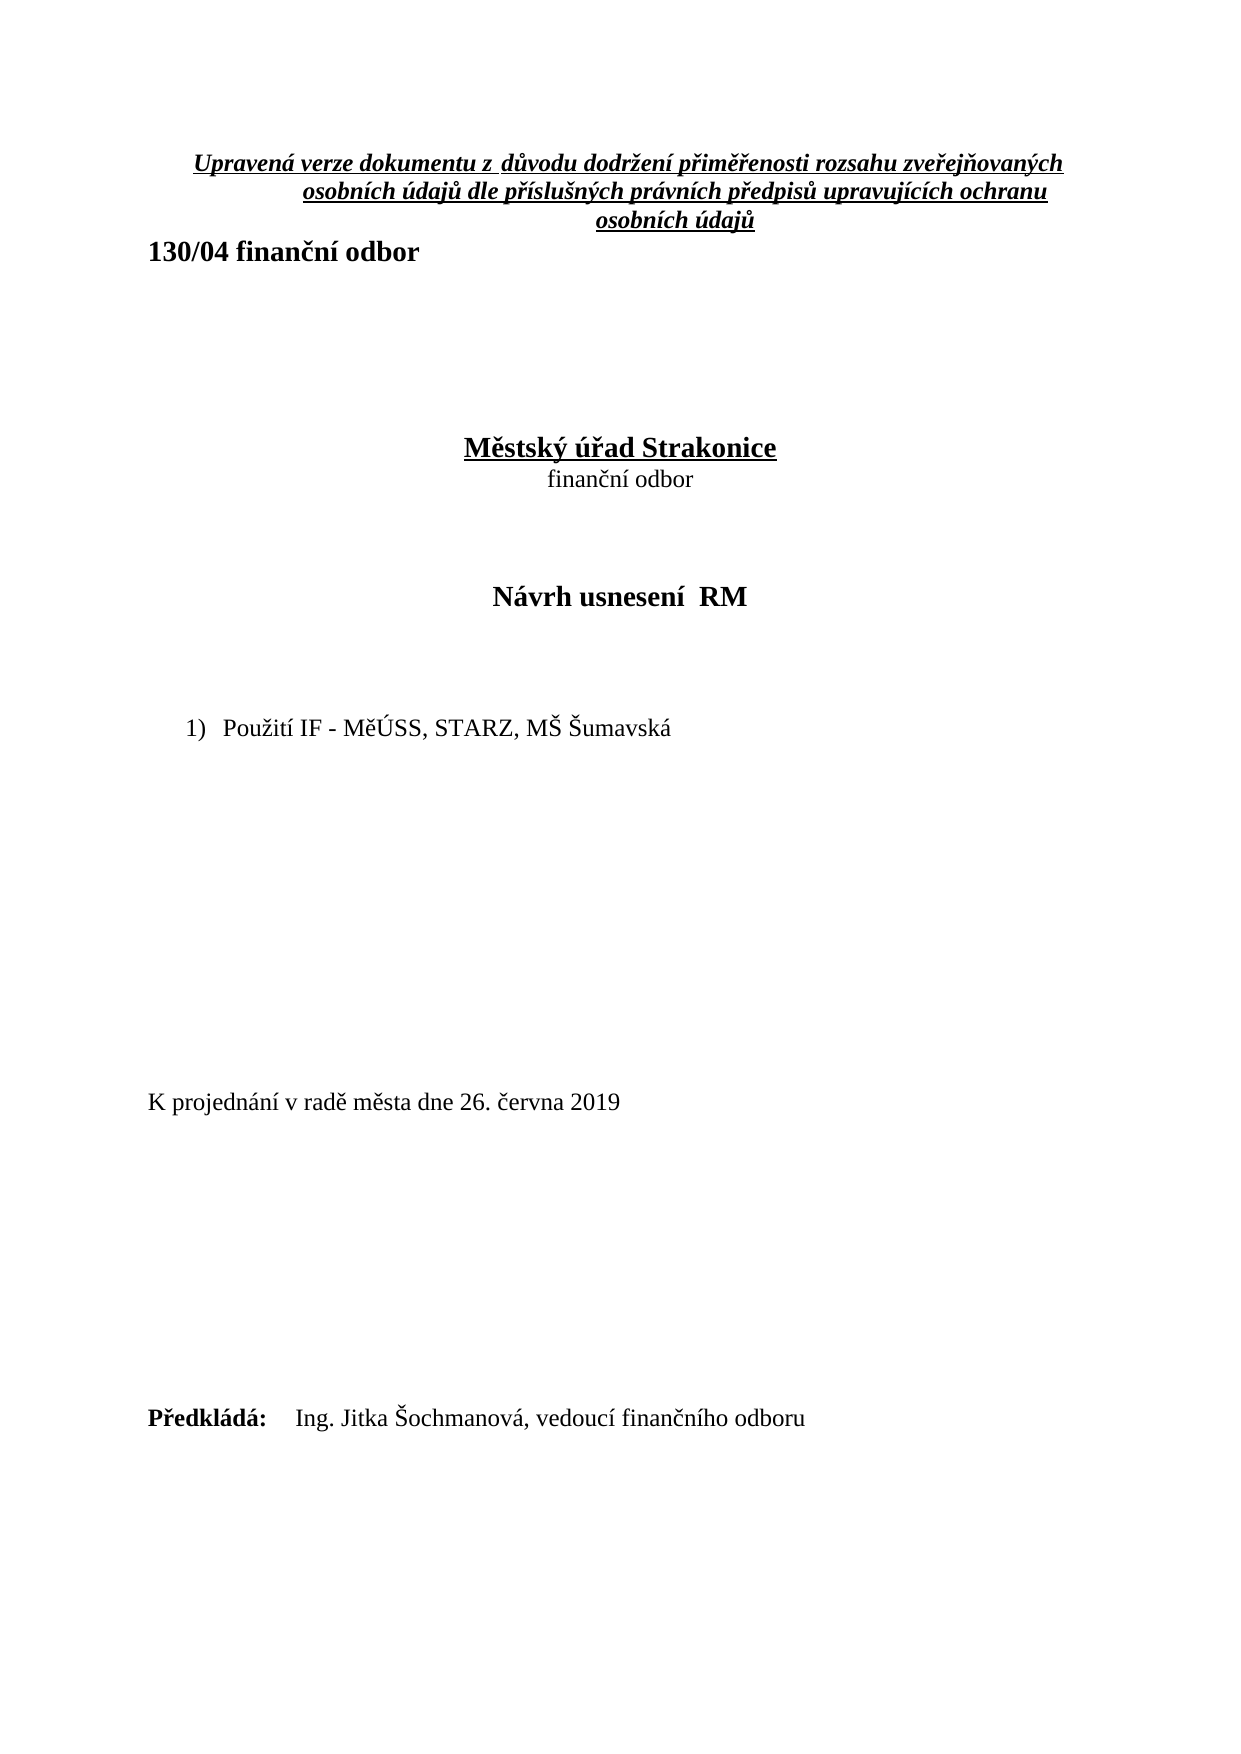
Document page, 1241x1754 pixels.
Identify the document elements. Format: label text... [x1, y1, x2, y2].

subtitle 130/04 finanční odbor [148, 234, 1093, 267]
text Předkládá: Ing. Jitka Šochmanová, vedoucí finančního odboru [148, 1403, 1093, 1432]
text finanční odbor [148, 464, 1093, 493]
text Návrh usnesení RM [148, 579, 1093, 612]
text Upravená verze dokumentu z důvodu dodržení přiměřenosti rozsahu zveřejňovaných osobních údajů dle příslušných právních předpisů upravujících ochranu osobních údajů [148, 148, 1093, 234]
list Použití IF - MěÚSS, STARZ, MŠ Šumavská [185, 713, 1093, 742]
text K projednání v radě města dne 26. června 2019 [148, 1087, 1093, 1116]
text Městský úřad Strakonice [148, 430, 1093, 464]
